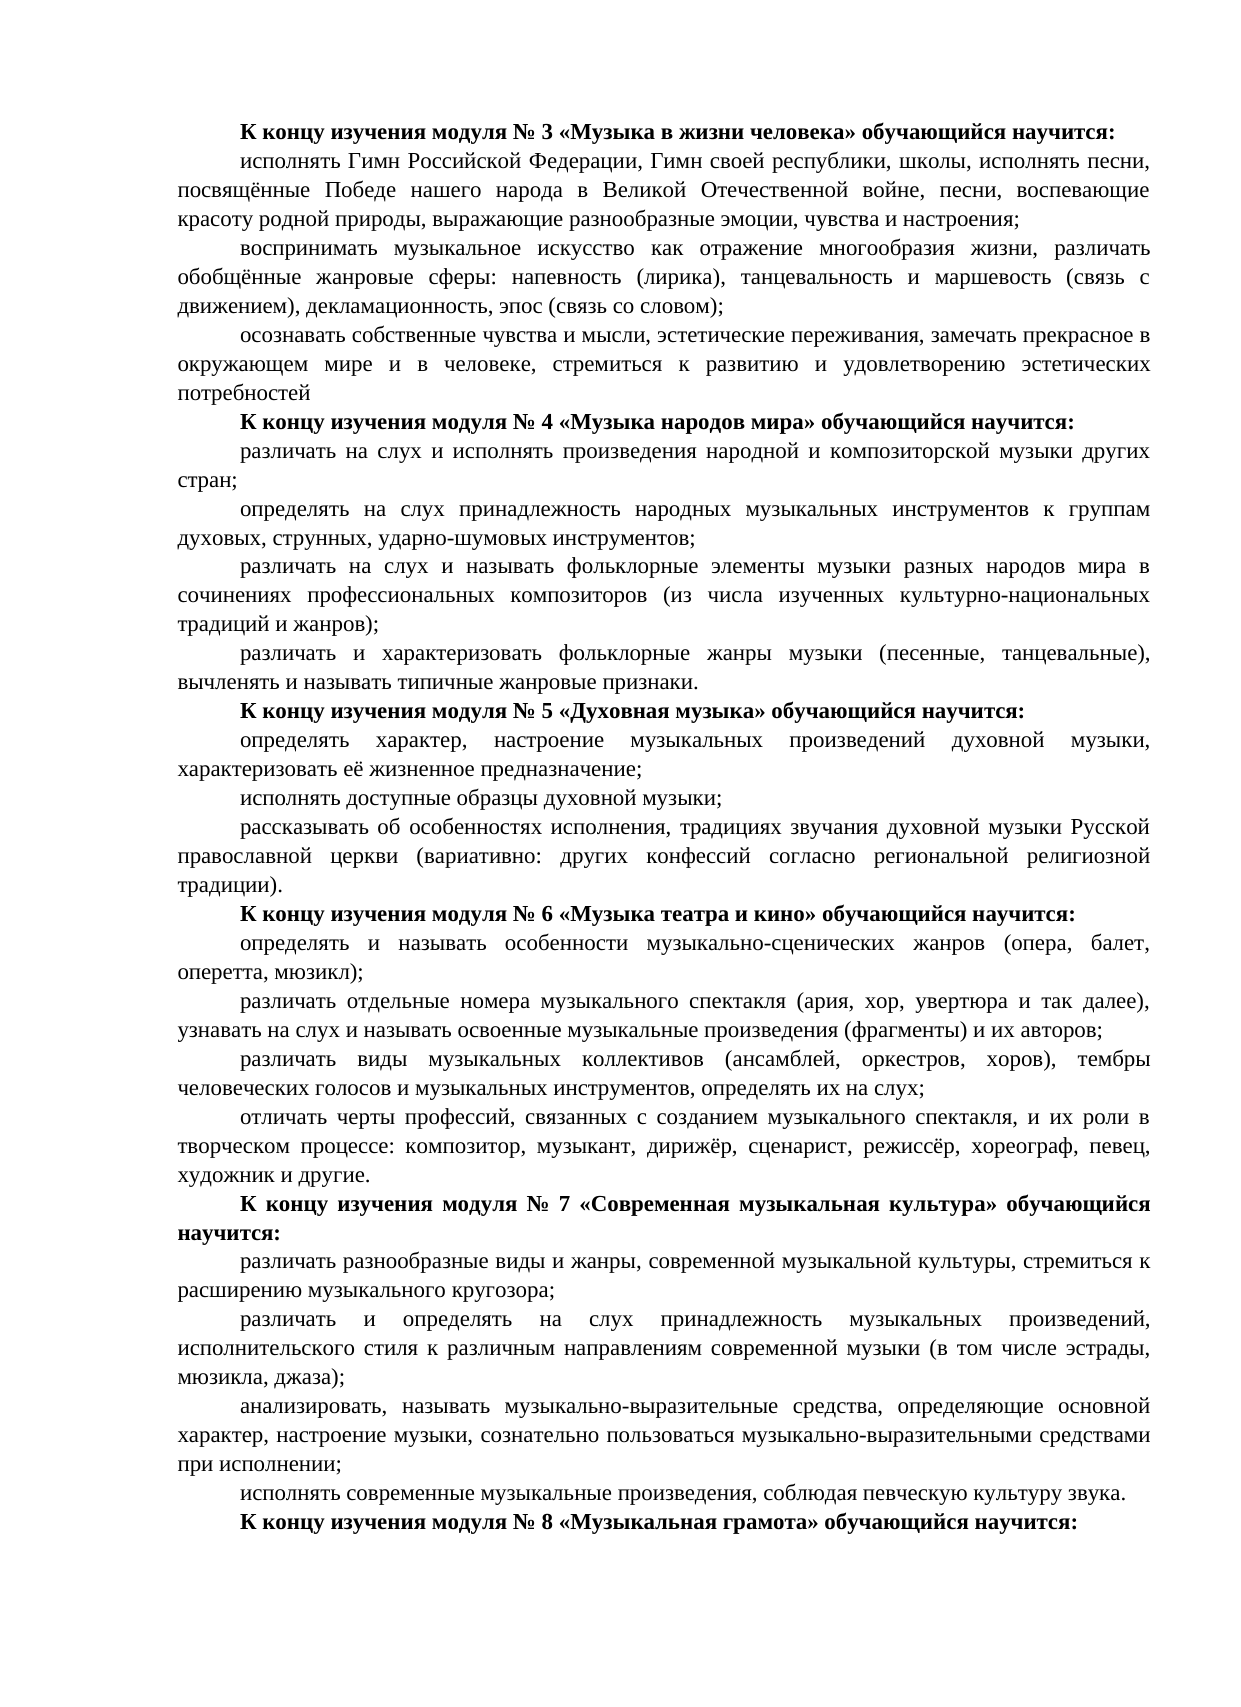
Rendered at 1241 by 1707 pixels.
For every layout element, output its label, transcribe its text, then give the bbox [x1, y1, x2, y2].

text различать на слух и называть фольклорные элементы музыки разных народов мира в сочинениях профессиональных композиторов (из числа изученных культурно-национальных традиций и жанров); [177, 552, 1152, 637]
text отличать черты профессий, связанных с созданием музыкального спектакля, и их роли в творческом процессе: композитор, музыкант, дирижёр, сценарист, режиссёр, хореограф, певец, художник и другие. [177, 1103, 1152, 1187]
text различать разнообразные виды и жанры, современной музыкальной культуры, стремиться к расширению музыкального кругозора; [177, 1247, 1152, 1303]
text определять на слух принадлежность народных музыкальных инструментов к группам духовых, струнных, ударно-шумовых инструментов; [177, 494, 1152, 550]
text определять характер, настроение музыкальных произведений духовной музыки, характеризовать её жизненное предназначение; [177, 726, 1152, 782]
text исполнять современные музыкальные произведения, соблюдая певческую культуру звука. [177, 1479, 1152, 1506]
text осознавать собственные чувства и мысли, эстетические переживания, замечать прекрасное в окружающем мире и в человеке, стремиться к развитию и удовлетворению эстетических потребностей [177, 321, 1152, 405]
text К концу изучения модуля № 5 «Духовная музыка» обучающийся научится: [177, 697, 1152, 724]
text различать и определять на слух принадлежность музыкальных произведений, исполнительского стиля к различным направлениям современной музыки (в том числе эстрады, мюзикла, джаза); [177, 1305, 1152, 1390]
text определять и называть особенности музыкально-сценических жанров (опера, балет, оперетта, мюзикл); [177, 929, 1152, 984]
text К концу изучения модуля № 3 «Музыка в жизни человека» обучающийся научится: [177, 118, 1152, 144]
text рассказывать об особенностях исполнения, традициях звучания духовной музыки Русской православной церкви (вариативно: других конфессий согласно региональной религиозной традиции). [177, 813, 1152, 897]
text исполнять доступные образцы духовной музыки; [177, 784, 1152, 811]
text исполнять Гимн Российской Федерации, Гимн своей республики, школы, исполнять песни, посвящённые Победе нашего народа в Великой Отечественной войне, песни, воспевающие красоту родной природы, выражающие разнообразные эмоции, чувства и настроения; [177, 147, 1152, 231]
text различать виды музыкальных коллективов (ансамблей, оркестров, хоров), тембры человеческих голосов и музыкальных инструментов, определять их на слух; [177, 1045, 1152, 1100]
text К концу изучения модуля № 7 «Современная музыкальная культура» обучающийся научится: [177, 1189, 1152, 1245]
text К концу изучения модуля № 6 «Музыка театра и кино» обучающийся научится: [177, 900, 1152, 926]
text анализировать, называть музыкально-выразительные средства, определяющие основной характер, настроение музыки, сознательно пользоваться музыкально-выразительными средствами при исполнении; [177, 1392, 1152, 1477]
text воспринимать музыкальное искусство как отражение многообразия жизни, различать обобщённые жанровые сферы: напевность (лирика), танцевальность и маршевость (связь с движением), декламационность, эпос (связь со словом); [177, 234, 1152, 318]
text К концу изучения модуля № 8 «Музыкальная грамота» обучающийся научится: [177, 1508, 1152, 1534]
text различать отдельные номера музыкального спектакля (ария, хор, увертюра и так далее), узнавать на слух и называть освоенные музыкальные произведения (фрагменты) и их авторов; [177, 987, 1152, 1042]
text К концу изучения модуля № 4 «Музыка народов мира» обучающийся научится: [177, 408, 1152, 434]
text различать и характеризовать фольклорные жанры музыки (песенные, танцевальные), вычленять и называть типичные жанровые признаки. [177, 639, 1152, 695]
text различать на слух и исполнять произведения народной и композиторской музыки других стран; [177, 437, 1152, 492]
